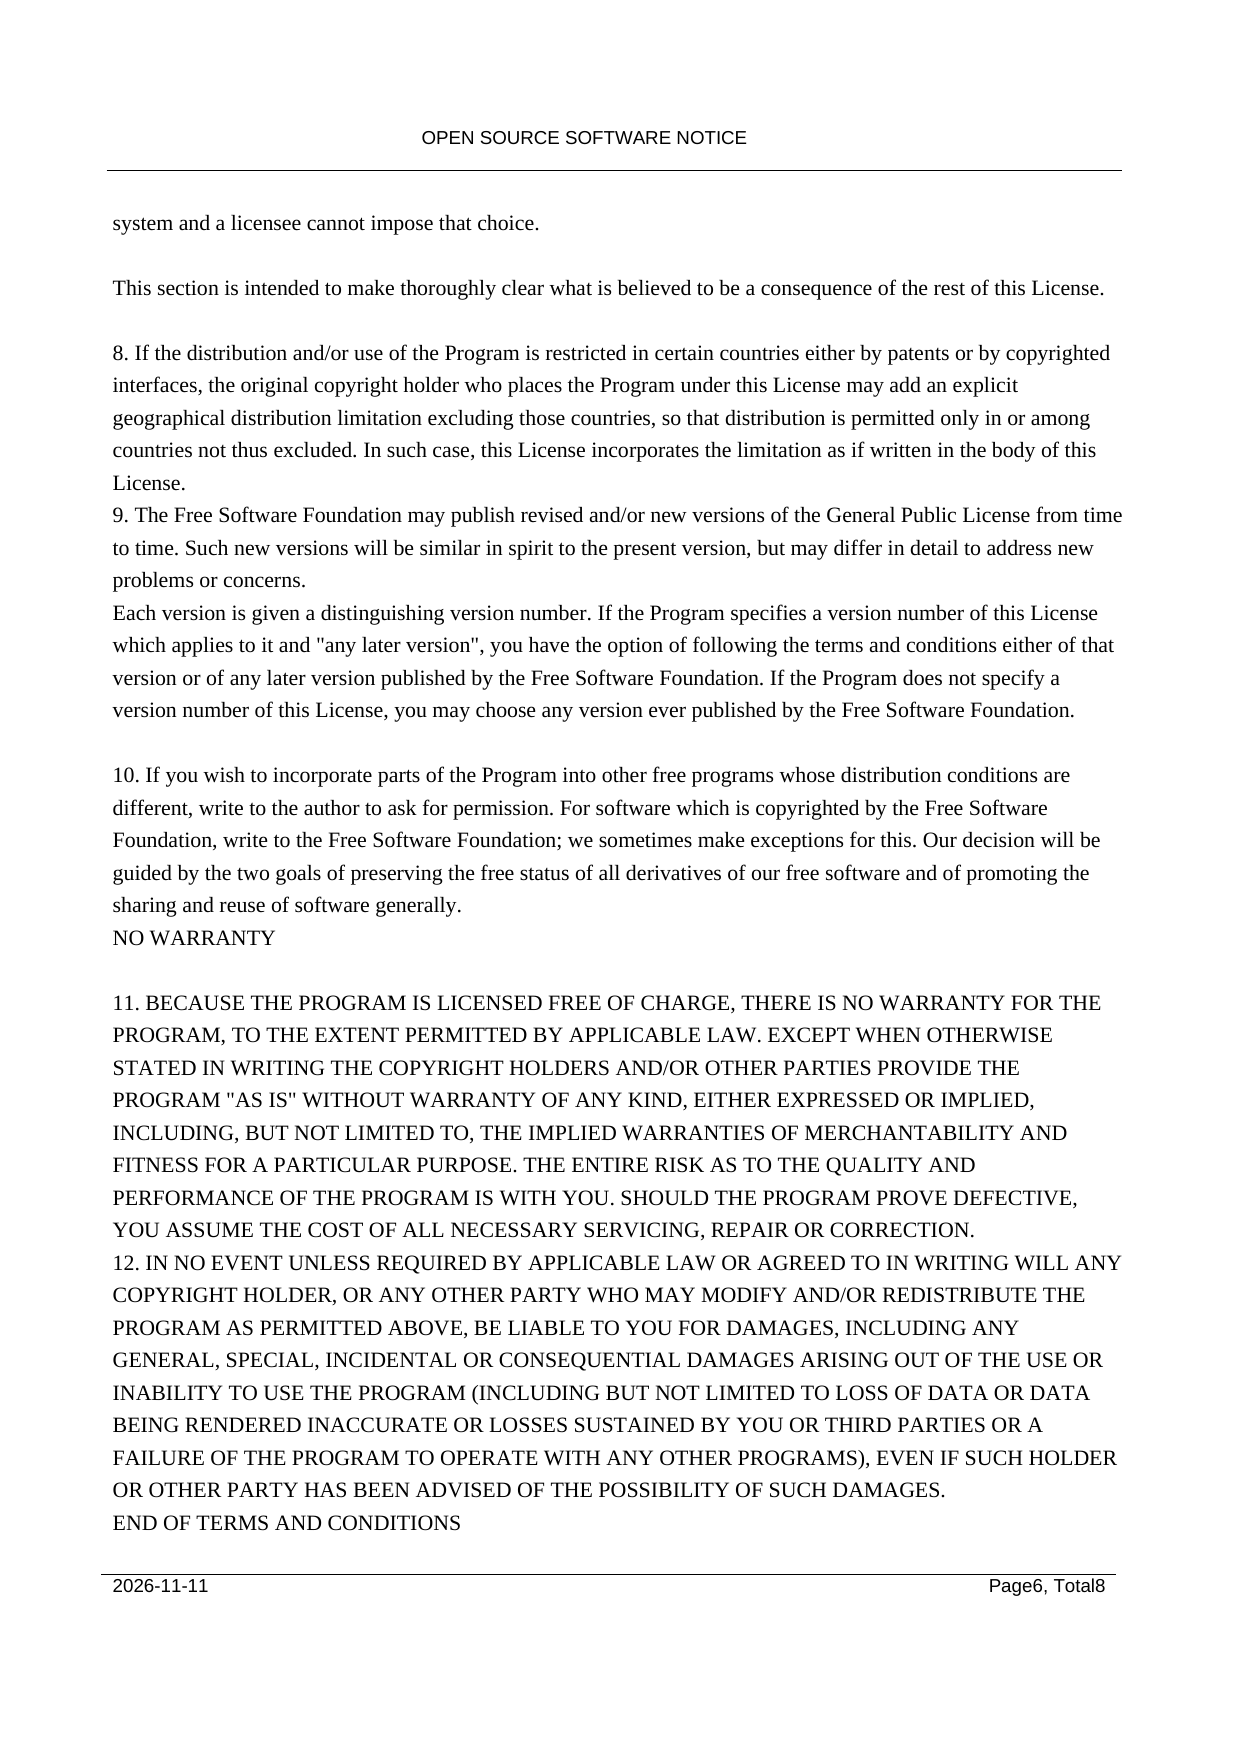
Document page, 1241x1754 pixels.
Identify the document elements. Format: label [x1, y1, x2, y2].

text [112, 206, 1128, 1539]
